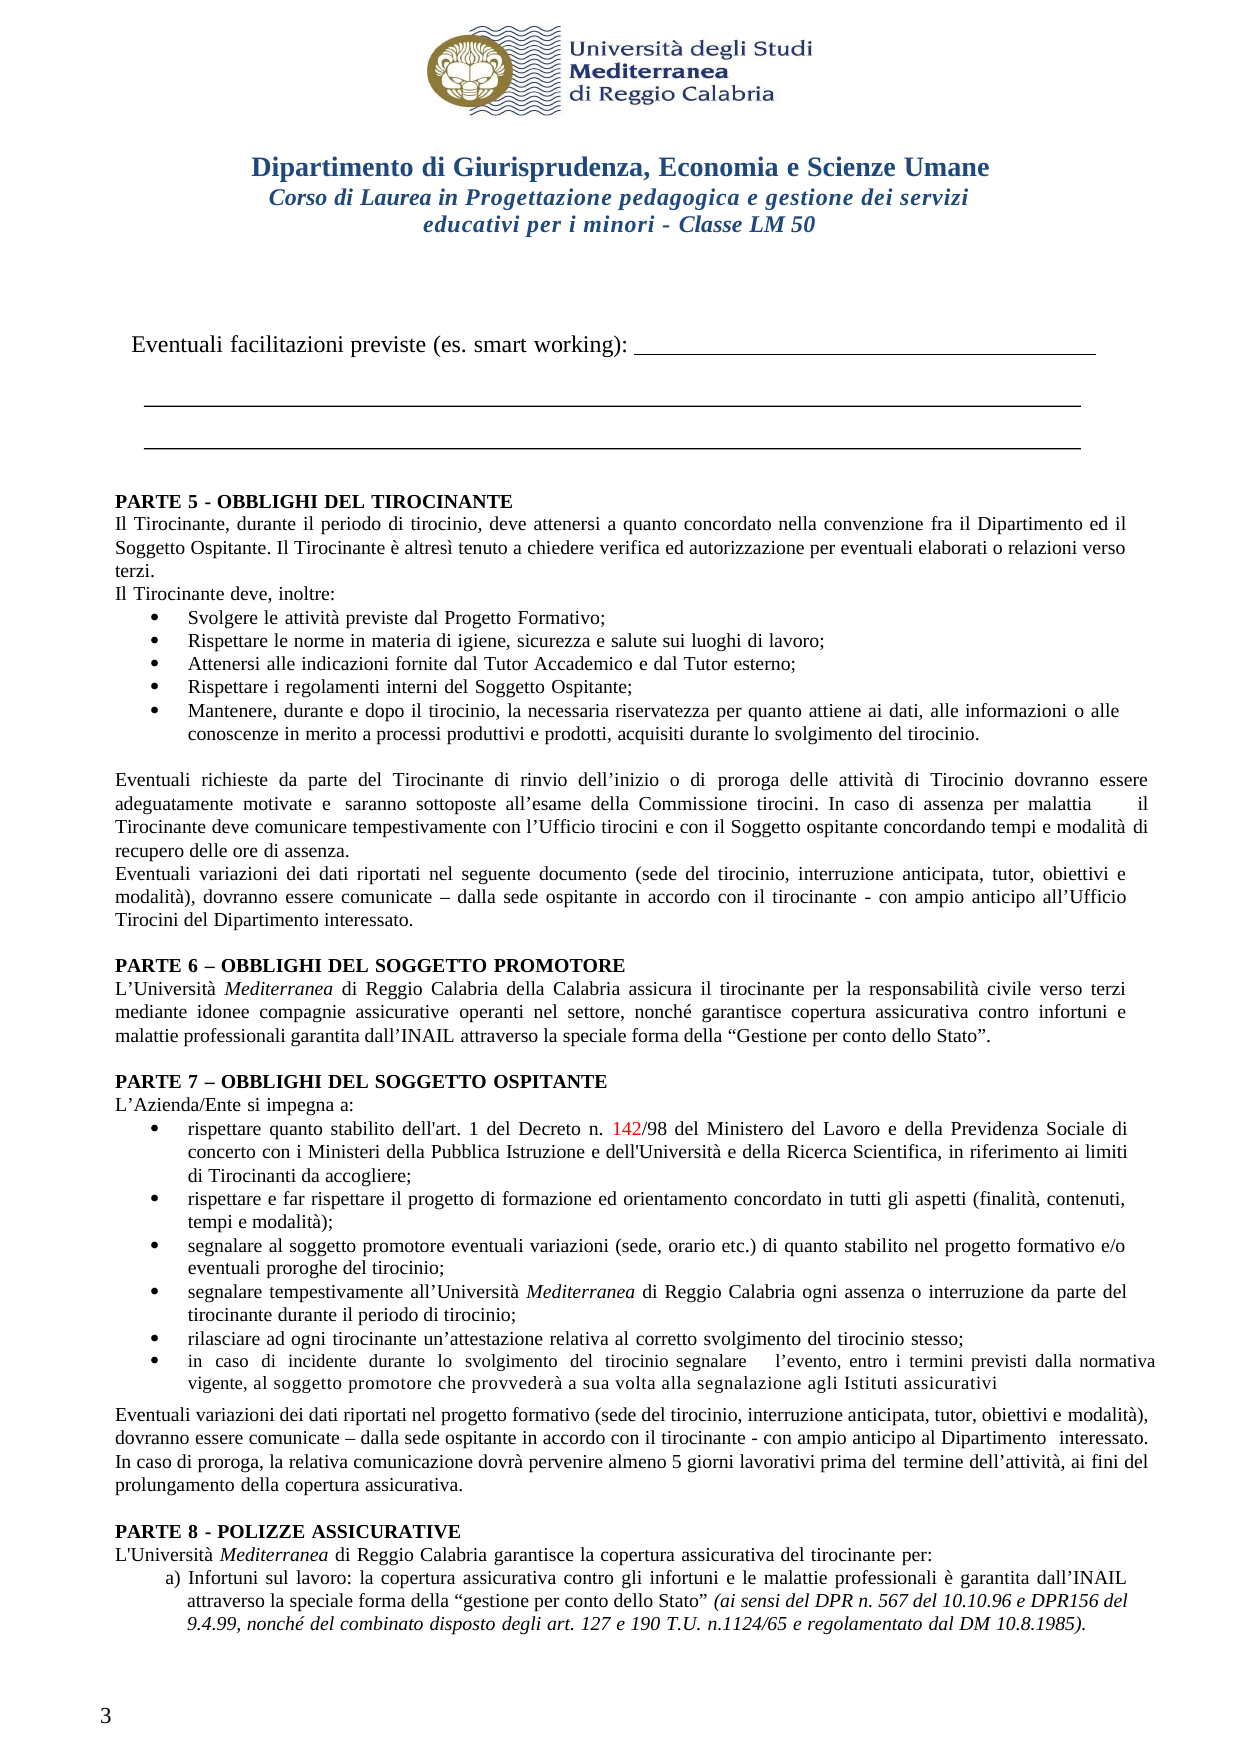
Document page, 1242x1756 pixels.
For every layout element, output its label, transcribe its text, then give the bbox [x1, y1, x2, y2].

subtitle PARTE 7 – OBBLIGHI DEL SOGGETTO OSPITANTE [115, 1070, 1156, 1093]
text a) Infortuni sul lavoro: la copertura assicurativa contro gli infortuni e le malattie professionali è garantita dall’INAIL attraverso la speciale forma della “gestione per conto dello Stato” (ai sensi del DPR n. 567 del 10.10.96 e DPR156 del 9.4.99, nonché del combinato disposto degli art. 127 e 190 T.U. n.1124/65 e regolamentato dal DM 10.8.1985). [165, 1566, 1128, 1635]
list Mantenere, durante e dopo il tirocinio, la necessaria riservatezza per quanto attiene ai dati, alle informazioni o alle conoscenze in merito a processi produttivi e prodotti, acquisiti durante lo svolgimento del tirocinio. [151, 699, 1123, 745]
text Il Tirocinante, durante il periodo di tirocinio, deve attenersi a quanto concordato nella convenzione fra il Dipartimento ed il Soggetto Ospitante. Il Tirocinante è altresì tenuto a chiedere verifica ed autorizzazione per eventuali elaborati o relazioni verso terzi. [115, 512, 1128, 582]
text L’Azienda/Ente si impegna a: [115, 1093, 1156, 1116]
list in caso di incidente durante lo svolgimento del tirocinio segnalare l’evento, entro i termini previsti dalla normativa vigente, al soggetto promotore che provvederà a sua volta alla segnalazione agli Istituti assicurativi [151, 1350, 1156, 1393]
list rispettare quanto stabilito dell'art. 1 del Decreto n. 142/98 del Ministero del Lavoro e della Previdenza Sociale di concerto con i Ministeri della Pubblica Istruzione e dell'Università e della Ricerca Scientifica, in riferimento ai limiti di Tirocinanti da accogliere; [151, 1117, 1128, 1187]
list Rispettare i regolamenti interni del Soggetto Ospitante; [151, 675, 1156, 698]
list segnalare tempestivamente all’Università Mediterranea di Reggio Calabria ogni assenza o interruzione da parte del tirocinante durante il periodo di tirocinio; [151, 1280, 1128, 1326]
subtitle PARTE 8 - POLIZZE ASSICURATIVE [115, 1520, 1156, 1542]
subtitle PARTE 6 – OBBLIGHI DEL SOGGETTO PROMOTORE [115, 954, 1156, 977]
list rilasciare ad ogni tirocinante un’attestazione relativa al corretto svolgimento del tirocinio stesso; [151, 1326, 1156, 1349]
subtitle Eventuali facilitazioni previste (es. smart working): [131, 330, 1156, 357]
list rispettare e far rispettare il progetto di formazione ed orientamento concordato in tutti gli aspetti (finalità, contenuti, tempi e modalità); [151, 1187, 1127, 1233]
text L’Università Mediterranea di Reggio Calabria della Calabria assicura il tirocinante per la responsabilità civile verso terzi mediante idonee compagnie assicurative operanti nel settore, nonché garantisce copertura assicurativa contro infortuni e malattie professionali garantita dall’INAIL attraverso la speciale forma della “Gestione per conto dello Stato”. [115, 977, 1127, 1046]
list Svolgere le attività previste dal Progetto Formativo; [151, 606, 1156, 629]
text Eventuali variazioni dei dati riportati nel seguente documento (sede del tirocinio, interruzione anticipata, tutor, obiettivi e modalità), dovranno essere comunicate – dalla sede ospitante in accordo con il tirocinante - con ampio anticipo all’Ufficio Tirocini del Dipartimento interessato. [115, 862, 1128, 931]
text Eventuali variazioni dei dati riportati nel progetto formativo (sede del tirocinio, interruzione anticipata, tutor, obiettivi e modalità), dovranno essere comunicate – dalla sede ospitante in accordo con il tirocinante - con ampio anticipo al Dipartimento interessato. In caso di proroga, la relativa comunicazione dovrà pervenire almeno 5 giorni lavorativi prima del termine dell’attività, ai fini del prolungamento della copertura assicurativa. [115, 1403, 1148, 1496]
subtitle PARTE 5 - OBBLIGHI DEL TIROCINANTE [115, 489, 1156, 512]
text L'Università Mediterranea di Reggio Calabria garantisce la copertura assicurativa del tirocinante per: [115, 1543, 1156, 1566]
list Attenersi alle indicazioni fornite dal Tutor Accademico e dal Tutor esterno; [151, 652, 1156, 675]
list segnalare al soggetto promotore eventuali variazioni (sede, orario etc.) di quanto stabilito nel progetto formativo e/o eventuali proroghe del tirocinio; [151, 1233, 1127, 1279]
text Eventuali richieste da parte del Tirocinante di rinvio dell’inizio o di proroga delle attività di Tirocinio dovranno essere adeguatamente motivate e saranno sottoposte all’esame della Commissione tirocini. In caso di assenza per malattia il Tirocinante deve comunicare tempestivamente con l’Ufficio tirocini e con il Soggetto ospitante concordando tempi e modalità di recupero delle ore di assenza. [115, 768, 1148, 861]
text Il Tirocinante deve, inoltre: [115, 583, 1156, 605]
list Rispettare le norme in materia di igiene, sicurezza e salute sui luoghi di lavoro; [151, 629, 1156, 652]
picture [426, 25, 813, 116]
